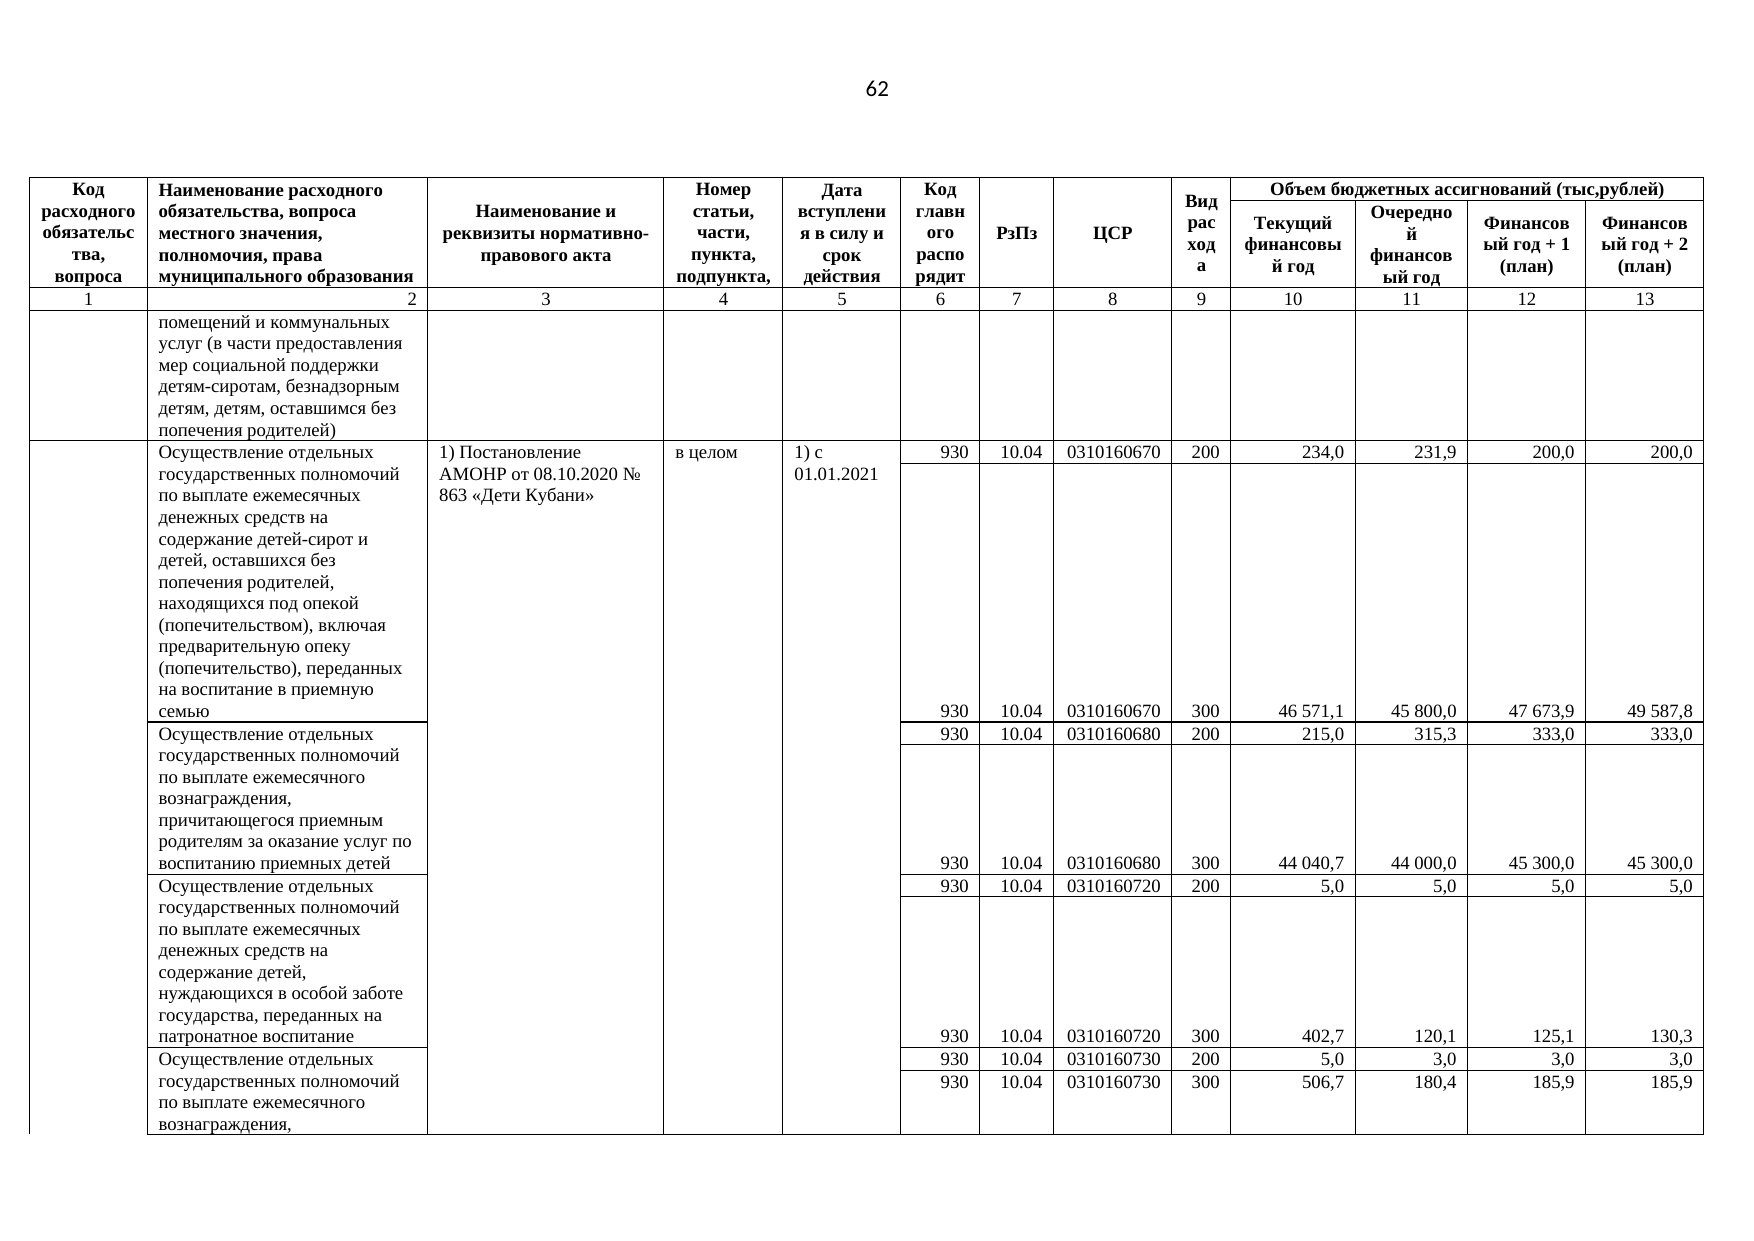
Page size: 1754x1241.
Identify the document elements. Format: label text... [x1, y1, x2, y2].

table_cell 9 [1172, 288, 1230, 310]
table_header Наименование и реквизиты нормативно-правового акта [428, 178, 663, 287]
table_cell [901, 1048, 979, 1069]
table_cell 4 [664, 288, 782, 310]
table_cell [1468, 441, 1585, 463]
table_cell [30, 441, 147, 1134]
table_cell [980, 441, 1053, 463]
table_header Вид расхода [1172, 178, 1230, 287]
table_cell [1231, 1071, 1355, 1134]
table_header Объем бюджетных ассигнований (тыс,рублей) [1231, 178, 1703, 200]
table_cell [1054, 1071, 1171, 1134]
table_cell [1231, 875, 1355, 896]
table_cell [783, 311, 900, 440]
table_header Код главного распорядителя бюджетных средств [901, 178, 979, 287]
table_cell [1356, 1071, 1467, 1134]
table_cell 12 [1468, 288, 1585, 310]
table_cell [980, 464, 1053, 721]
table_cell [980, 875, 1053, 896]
table_cell 6 [901, 288, 979, 310]
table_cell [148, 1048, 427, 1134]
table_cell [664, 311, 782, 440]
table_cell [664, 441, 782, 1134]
table_header Наименование расходного обязательства, вопроса местного значения, полномочия, права муниципального образования [148, 178, 427, 287]
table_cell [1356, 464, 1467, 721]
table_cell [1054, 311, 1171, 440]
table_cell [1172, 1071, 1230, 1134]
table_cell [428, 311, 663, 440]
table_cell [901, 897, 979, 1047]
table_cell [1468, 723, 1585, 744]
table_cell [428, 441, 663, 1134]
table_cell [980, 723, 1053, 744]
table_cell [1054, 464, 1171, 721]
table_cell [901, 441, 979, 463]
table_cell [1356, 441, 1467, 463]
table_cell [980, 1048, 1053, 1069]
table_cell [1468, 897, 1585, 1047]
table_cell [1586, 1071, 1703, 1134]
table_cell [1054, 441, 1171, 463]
table_header Код расходного обязательства, вопроса местного значения, полномочия, права муниципального образования [30, 178, 147, 287]
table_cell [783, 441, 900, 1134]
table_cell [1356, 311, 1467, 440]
table_cell Финансовый год + 1 (план) [1468, 201, 1585, 287]
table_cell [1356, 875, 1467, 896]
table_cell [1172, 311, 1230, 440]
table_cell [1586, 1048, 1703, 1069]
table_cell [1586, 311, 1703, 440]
table_cell 2 [148, 288, 427, 310]
table_header Номер статьи, части, пункта, подпункта, абзаца [664, 178, 782, 287]
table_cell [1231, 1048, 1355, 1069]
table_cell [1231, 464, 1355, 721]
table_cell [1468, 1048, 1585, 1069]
table_cell 1 [30, 288, 147, 310]
table_cell Очередной финансовый год [1356, 201, 1467, 287]
table_cell 5 [783, 288, 900, 310]
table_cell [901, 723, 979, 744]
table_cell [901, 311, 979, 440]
table_cell 8 [1054, 288, 1171, 310]
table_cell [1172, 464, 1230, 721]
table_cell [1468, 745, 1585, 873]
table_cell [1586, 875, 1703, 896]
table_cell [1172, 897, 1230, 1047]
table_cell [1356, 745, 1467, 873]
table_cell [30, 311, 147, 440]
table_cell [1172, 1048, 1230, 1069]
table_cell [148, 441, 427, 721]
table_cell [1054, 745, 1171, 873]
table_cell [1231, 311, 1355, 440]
table_cell 13 [1586, 288, 1703, 310]
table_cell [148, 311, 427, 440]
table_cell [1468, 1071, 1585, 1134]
table_cell 3 [428, 288, 663, 310]
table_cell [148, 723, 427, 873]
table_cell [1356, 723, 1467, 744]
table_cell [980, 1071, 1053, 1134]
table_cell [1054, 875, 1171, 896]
table_cell 10 [1231, 288, 1355, 310]
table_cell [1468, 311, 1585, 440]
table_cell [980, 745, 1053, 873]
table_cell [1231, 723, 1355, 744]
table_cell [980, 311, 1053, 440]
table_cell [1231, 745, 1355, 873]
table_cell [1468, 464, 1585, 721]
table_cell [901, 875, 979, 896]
table_cell Финансовый год + 2 (план) [1586, 201, 1703, 287]
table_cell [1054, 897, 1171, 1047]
table_cell 7 [980, 288, 1053, 310]
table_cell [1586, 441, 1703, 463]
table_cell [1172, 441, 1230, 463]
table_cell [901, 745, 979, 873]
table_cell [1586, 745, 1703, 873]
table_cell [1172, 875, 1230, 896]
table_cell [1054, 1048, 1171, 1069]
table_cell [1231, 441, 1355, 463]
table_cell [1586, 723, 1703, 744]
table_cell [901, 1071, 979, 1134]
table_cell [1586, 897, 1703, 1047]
table_header Дата вступления в силу и срок действия [783, 178, 900, 287]
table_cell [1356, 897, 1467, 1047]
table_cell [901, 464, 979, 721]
table_header ЦСР [1054, 178, 1171, 287]
table_header РзПз [980, 178, 1053, 287]
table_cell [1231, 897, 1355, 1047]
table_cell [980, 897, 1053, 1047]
table_cell Текущий финансовый год [1231, 201, 1355, 287]
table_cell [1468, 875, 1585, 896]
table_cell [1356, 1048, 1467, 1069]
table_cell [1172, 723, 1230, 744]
table_cell 11 [1356, 288, 1467, 310]
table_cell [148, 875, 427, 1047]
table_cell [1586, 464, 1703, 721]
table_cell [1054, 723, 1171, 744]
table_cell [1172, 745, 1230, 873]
